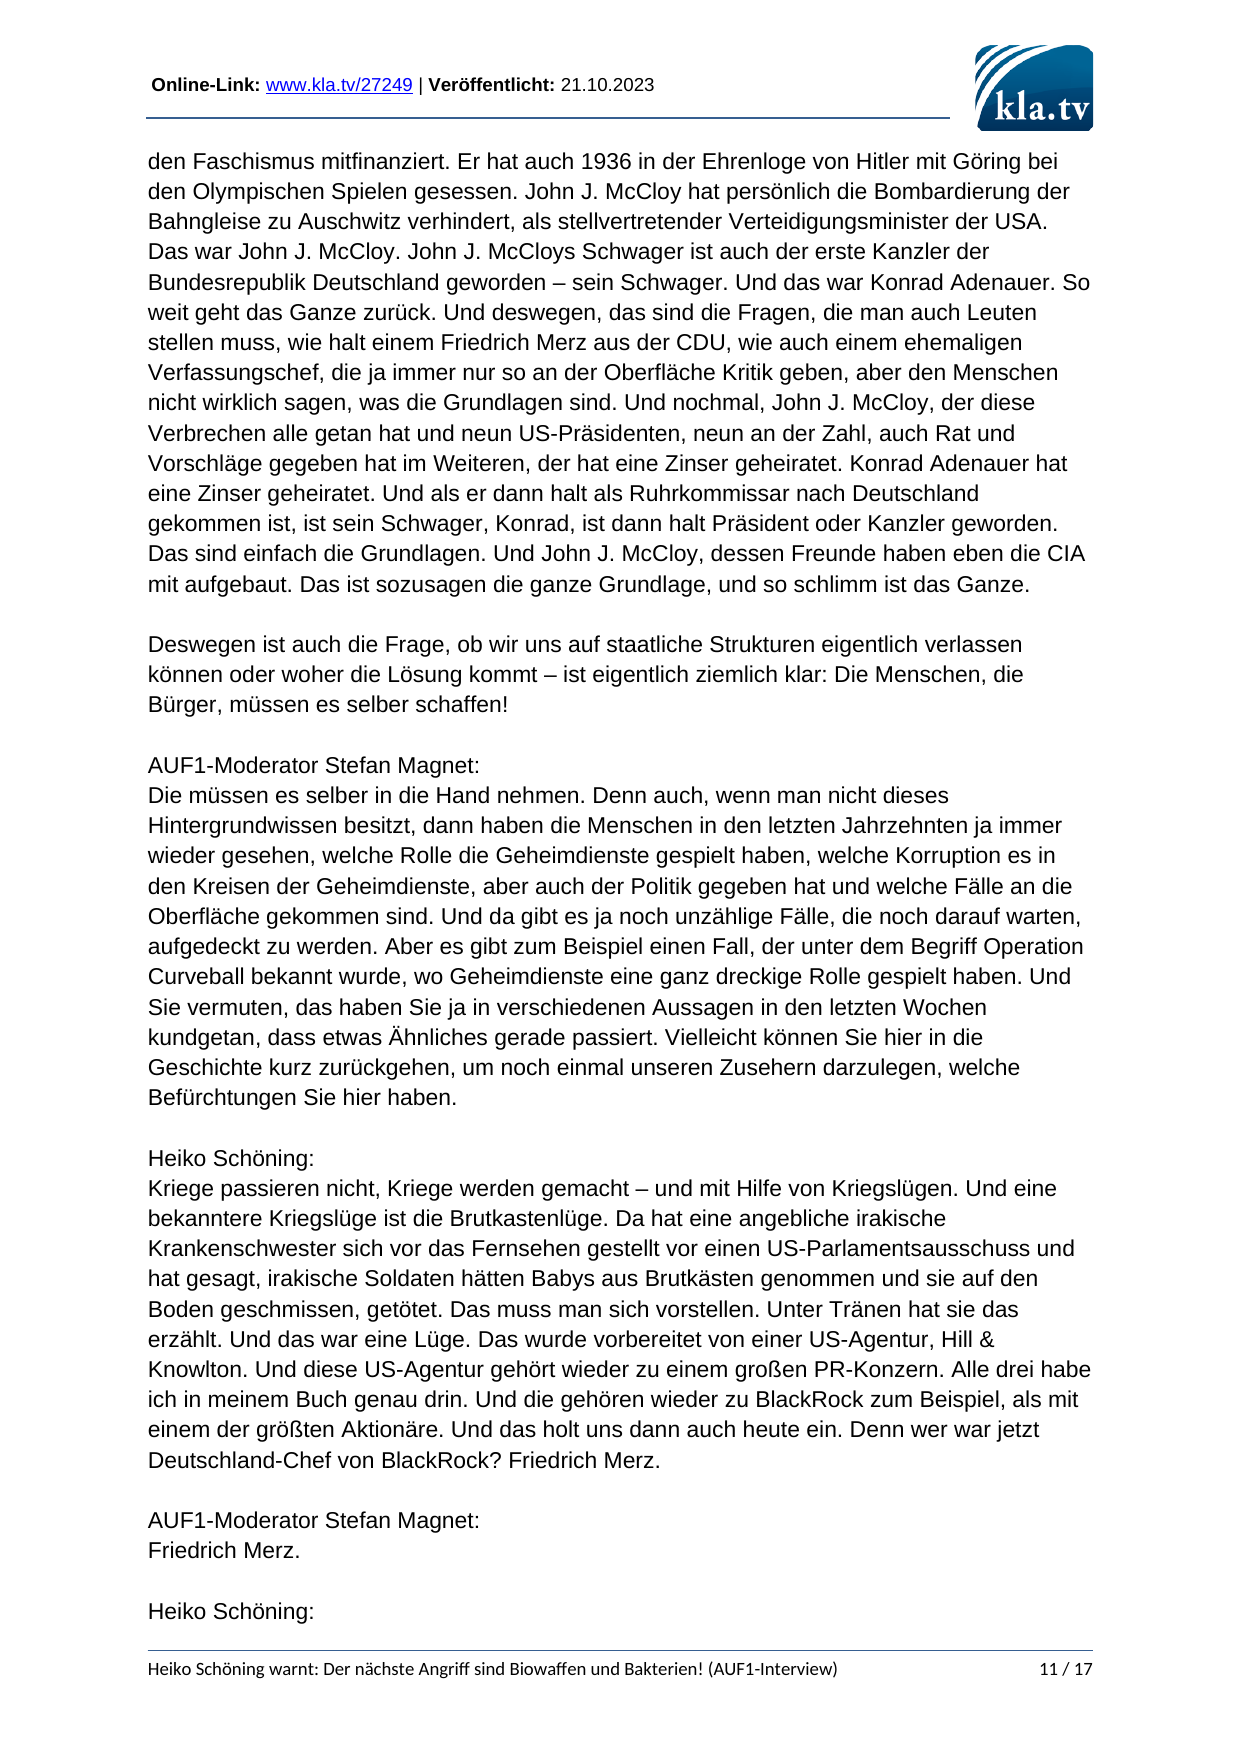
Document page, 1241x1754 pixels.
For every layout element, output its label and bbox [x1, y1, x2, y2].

text [148, 148, 1093, 1624]
